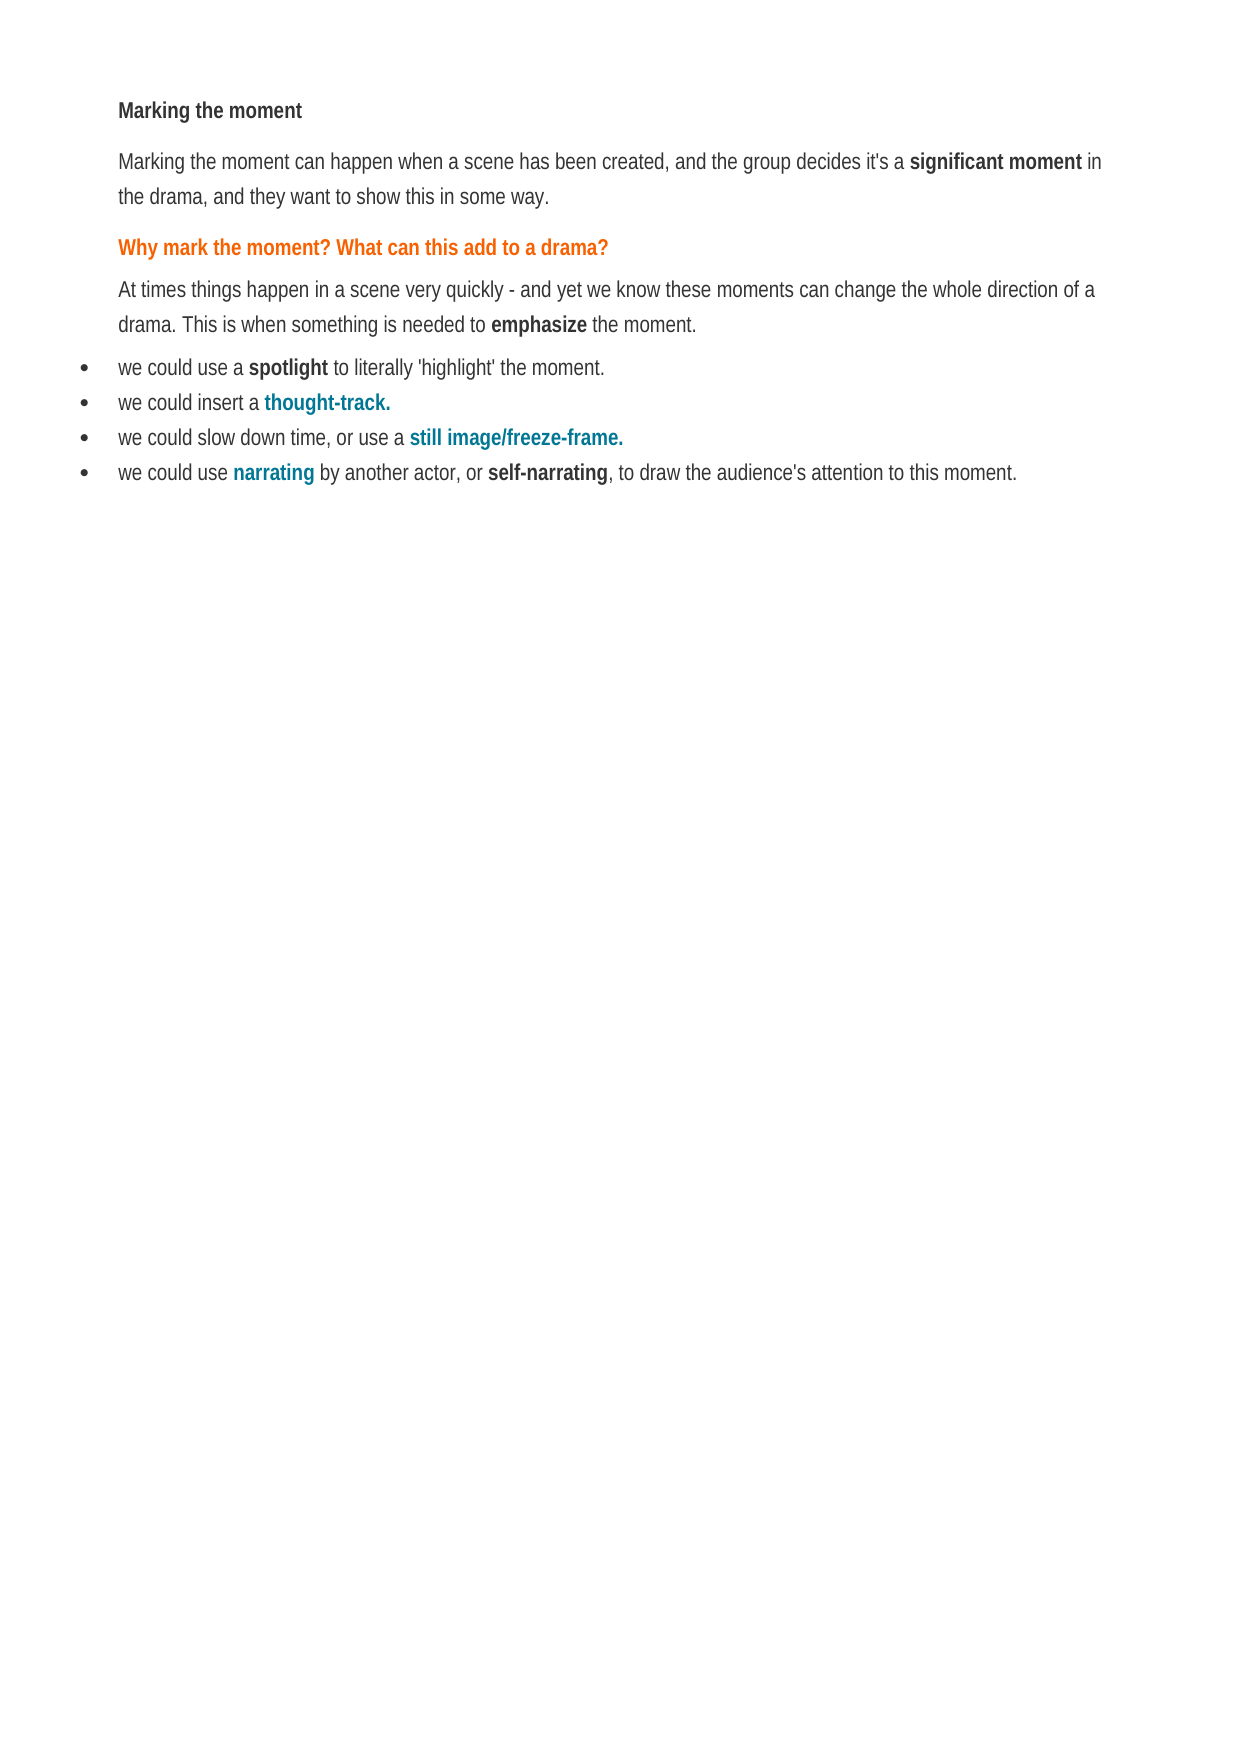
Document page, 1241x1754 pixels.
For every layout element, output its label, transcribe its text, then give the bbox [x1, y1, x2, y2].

text Marking the moment [118, 89, 1122, 124]
list we could insert a thought-track. [81, 381, 1122, 416]
list we could slow down time, or use a still image/freeze-frame. [81, 416, 1122, 451]
text Why mark the moment? What can this add to a drama? [118, 225, 1122, 260]
text Marking the moment can happen when a scene has been created, and the group decides it's a significant moment in the drama, and they want to show this in some way. [118, 139, 1122, 209]
text At times things happen in a scene very quickly - and yet we know these moments can change the whole direction of a drama. This is when something is needed to emphasize the moment. [118, 268, 1122, 338]
list we could use narrating by another actor, or self-narrating, to draw the audience's attention to this moment. [81, 451, 1122, 486]
list we could use a spotlight to literally 'highlight' the moment. [81, 346, 1122, 381]
